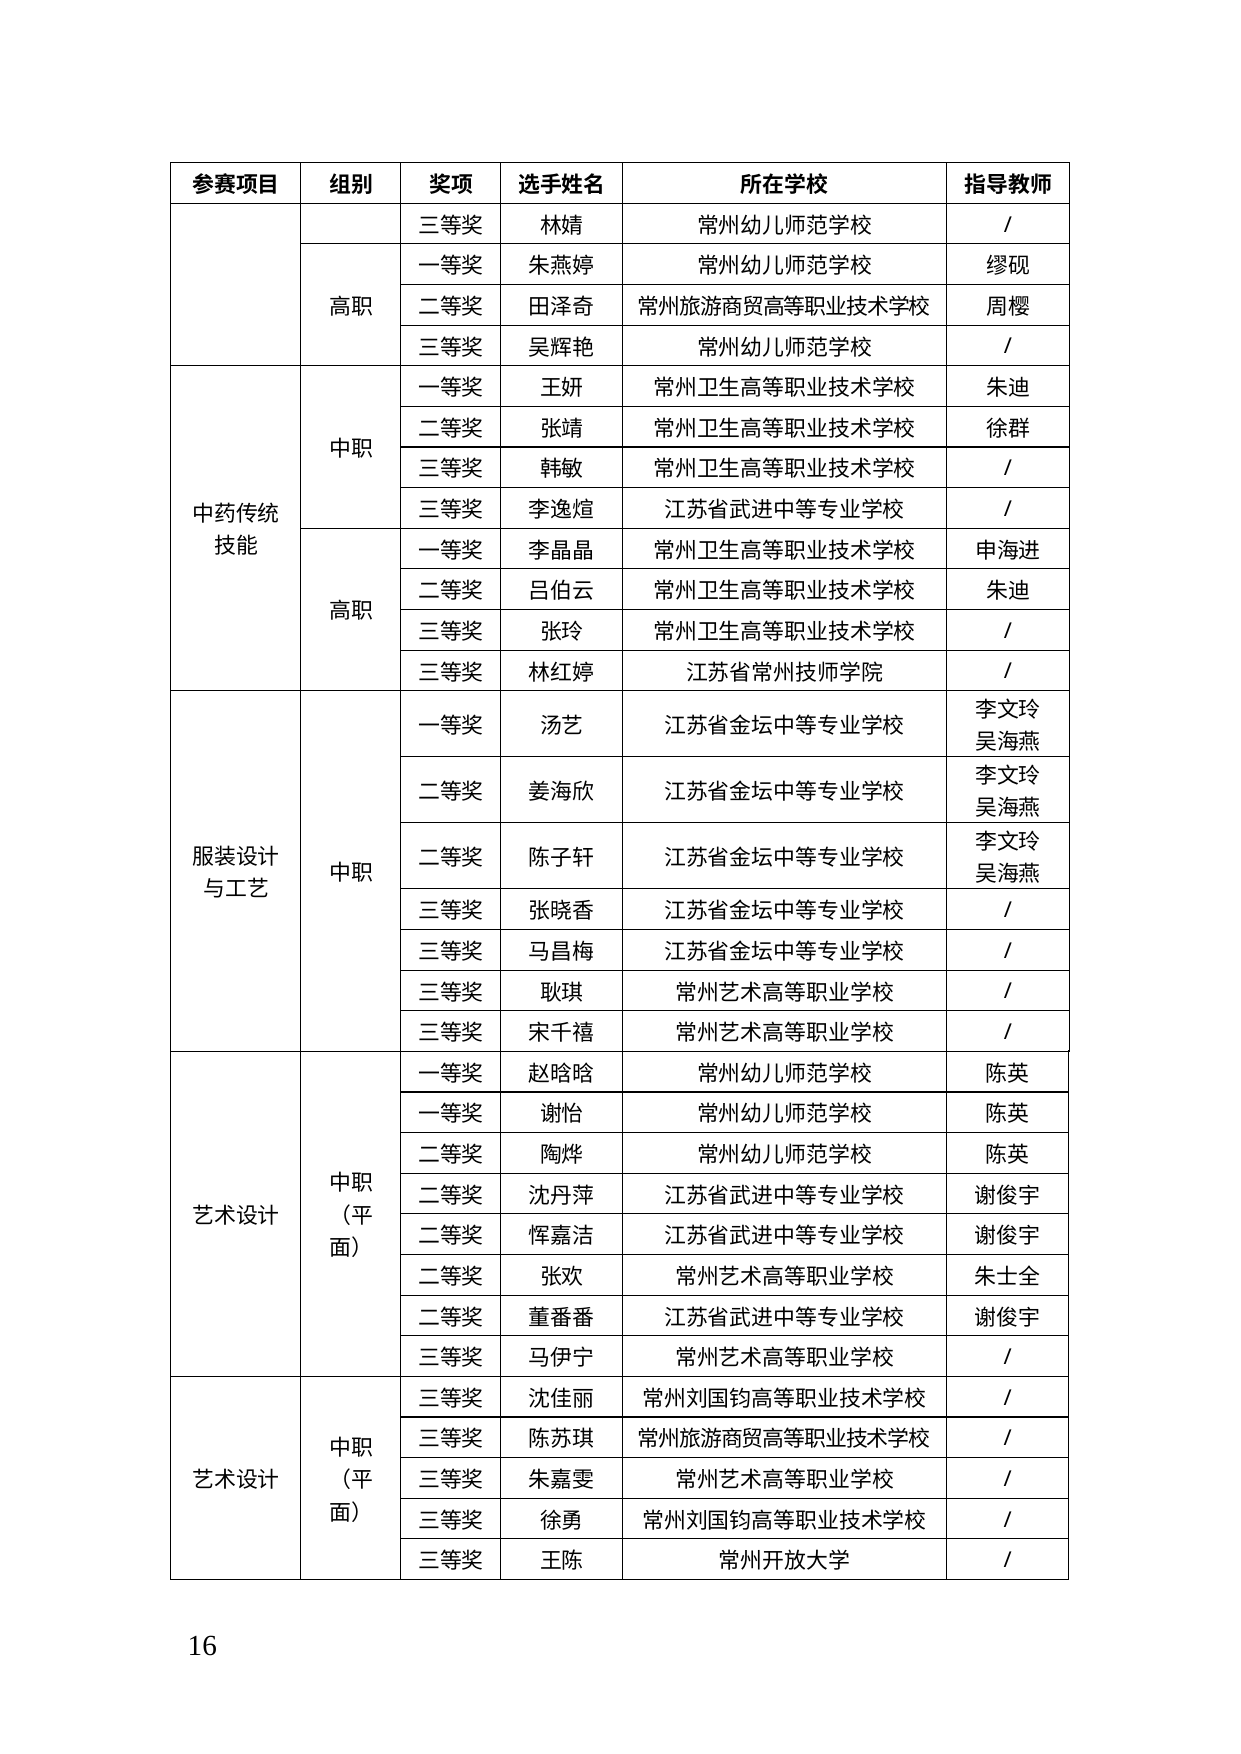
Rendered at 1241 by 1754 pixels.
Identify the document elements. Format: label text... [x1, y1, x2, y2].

table_cell 谢俊宇 [947, 1174, 1068, 1213]
table_cell 中职 （平面） [301, 1052, 400, 1376]
table_header 所在学校 [623, 163, 946, 203]
table_cell / [947, 488, 1069, 528]
table_cell 江苏省金坛中等专业学校 [623, 823, 946, 888]
table_cell 常州卫生高等职业技术学校 [623, 448, 946, 487]
table_cell 二等奖 [401, 1214, 500, 1254]
table_cell 常州艺术高等职业学校 [623, 1336, 946, 1376]
table_cell 常州幼儿师范学校 [623, 1093, 946, 1132]
table_cell 一等奖 [401, 529, 500, 568]
table_cell 沈佳丽 [501, 1377, 622, 1416]
table_cell 常州幼儿师范学校 [623, 204, 946, 243]
table_cell 周樱 [947, 285, 1069, 324]
table_cell 三等奖 [401, 651, 500, 690]
table_cell / [947, 326, 1069, 365]
table_cell 陈英 [947, 1052, 1068, 1091]
table_cell 马伊宁 [501, 1336, 622, 1376]
table_cell 李文玲 吴海燕 [947, 757, 1069, 822]
table_cell / [947, 1377, 1068, 1416]
table_cell 江苏省金坛中等专业学校 [623, 889, 946, 929]
table_cell 中职 （平面） [301, 1377, 400, 1579]
table_cell 艺术设计 [171, 1377, 300, 1579]
table_cell 陈子轩 [501, 823, 622, 888]
table_cell / [947, 1336, 1068, 1376]
table_cell 常州幼儿师范学校 [623, 326, 946, 365]
table_cell 江苏省常州技师学院 [623, 651, 946, 690]
table_cell / [947, 1499, 1068, 1538]
table_header 指导教师 [947, 163, 1069, 203]
table_cell 赵晗晗 [501, 1052, 622, 1091]
table_cell 常州卫生高等职业技术学校 [623, 569, 946, 609]
table_cell 韩敏 [501, 448, 622, 487]
table_cell 谢怡 [501, 1093, 622, 1132]
table_cell 江苏省金坛中等专业学校 [623, 691, 946, 756]
table_cell 沈丹萍 [501, 1174, 622, 1213]
table_cell 二等奖 [401, 1255, 500, 1294]
table_cell 姜海欣 [501, 757, 622, 822]
table_cell 常州刘国钧高等职业技术学校 [623, 1377, 946, 1416]
table_cell 二等奖 [401, 757, 500, 822]
table_cell 一等奖 [401, 1093, 500, 1132]
table_cell 二等奖 [401, 1133, 500, 1173]
table_cell 田泽奇 [501, 285, 622, 324]
table_cell 李晶晶 [501, 529, 622, 568]
table_cell 二等奖 [401, 407, 500, 446]
table_cell 董番番 [501, 1296, 622, 1335]
table_cell 常州开放大学 [623, 1539, 946, 1579]
table_cell 朱嘉雯 [501, 1458, 622, 1498]
table_cell 朱迪 [947, 569, 1069, 609]
table_cell 二等奖 [401, 823, 500, 888]
table_cell 常州艺术高等职业学校 [623, 1011, 946, 1051]
table_cell 三等奖 [401, 1011, 500, 1051]
table_cell 朱士全 [947, 1255, 1068, 1294]
table_cell 艺术设计 [171, 1052, 300, 1376]
table_cell 常州幼儿师范学校 [623, 1052, 946, 1091]
table_cell 三等奖 [401, 1458, 500, 1498]
table_cell 李文玲 吴海燕 [947, 823, 1069, 888]
table_cell / [947, 610, 1069, 649]
table_cell 三等奖 [401, 930, 500, 969]
table_cell 服装设计与工艺 [171, 691, 300, 1051]
table_cell 二等奖 [401, 1296, 500, 1335]
table_cell 一等奖 [401, 244, 500, 284]
table_cell 王陈 [501, 1539, 622, 1579]
table_cell 常州旅游商贸高等职业技术学校 [623, 285, 946, 324]
table_cell / [947, 448, 1069, 487]
table_cell 缪砚 [947, 244, 1069, 284]
table_cell / [947, 971, 1069, 1010]
table_cell / [947, 1458, 1068, 1498]
table_cell 朱迪 [947, 366, 1069, 406]
table_cell 吴辉艳 [501, 326, 622, 365]
table_cell 张玲 [501, 610, 622, 649]
table_cell 徐勇 [501, 1499, 622, 1538]
table_header 奖项 [401, 163, 500, 203]
table_cell 马昌梅 [501, 930, 622, 969]
table_cell 常州艺术高等职业学校 [623, 1458, 946, 1498]
table_cell 三等奖 [401, 610, 500, 649]
table_cell 吕伯云 [501, 569, 622, 609]
table_cell 三等奖 [401, 889, 500, 929]
table_cell / [947, 889, 1069, 929]
table_cell 林红婷 [501, 651, 622, 690]
table_cell / [947, 204, 1069, 243]
table_cell 常州艺术高等职业学校 [623, 971, 946, 1010]
table_cell 陶烨 [501, 1133, 622, 1173]
table_cell 二等奖 [401, 569, 500, 609]
table_cell 汤艺 [501, 691, 622, 756]
table_cell 二等奖 [401, 285, 500, 324]
table_cell 江苏省武进中等专业学校 [623, 1214, 946, 1254]
table_cell 张晓香 [501, 889, 622, 929]
table_cell 陈英 [947, 1093, 1068, 1132]
table_cell / [947, 1418, 1068, 1457]
table_cell 陈苏琪 [501, 1418, 622, 1457]
table_cell 常州幼儿师范学校 [623, 1133, 946, 1173]
table_cell 常州艺术高等职业学校 [623, 1255, 946, 1294]
table_cell 高职 [301, 244, 400, 365]
table_cell 一等奖 [401, 691, 500, 756]
table_cell 张靖 [501, 407, 622, 446]
table_cell 张欢 [501, 1255, 622, 1294]
table_cell 陈英 [947, 1133, 1068, 1173]
table_cell 高职 [301, 529, 400, 690]
table_cell 常州卫生高等职业技术学校 [623, 529, 946, 568]
table_cell 谢俊宇 [947, 1214, 1068, 1254]
table_cell 江苏省武进中等专业学校 [623, 1174, 946, 1213]
table_cell 林婧 [501, 204, 622, 243]
table_cell 谢俊宇 [947, 1296, 1068, 1335]
table_cell 常州卫生高等职业技术学校 [623, 610, 946, 649]
table_cell 徐群 [947, 407, 1069, 446]
table_cell 三等奖 [401, 1499, 500, 1538]
table_cell 三等奖 [401, 1418, 500, 1457]
table_cell 李文玲 吴海燕 [947, 691, 1069, 756]
table_cell 三等奖 [401, 1539, 500, 1579]
table_cell 王妍 [501, 366, 622, 406]
table_cell 中职 [301, 366, 400, 528]
table_cell 中药传统技能 [171, 366, 300, 690]
table_header 组别 [301, 163, 400, 203]
table_header 选手姓名 [501, 163, 622, 203]
table_cell 三等奖 [401, 1377, 500, 1416]
table_cell 中职 [301, 691, 400, 1051]
table_cell 李逸煊 [501, 488, 622, 528]
table_cell 二等奖 [401, 1174, 500, 1213]
table_cell 宋千禧 [501, 1011, 622, 1051]
table_cell 三等奖 [401, 204, 500, 243]
table_cell 常州幼儿师范学校 [623, 244, 946, 284]
table_cell 耿琪 [501, 971, 622, 1010]
table_cell 常州旅游商贸高等职业技术学校 [623, 1418, 946, 1457]
table_cell 三等奖 [401, 448, 500, 487]
table_cell / [947, 1539, 1068, 1579]
table_cell 常州卫生高等职业技术学校 [623, 366, 946, 406]
table_cell 三等奖 [401, 488, 500, 528]
table_cell 江苏省金坛中等专业学校 [623, 757, 946, 822]
table_cell 三等奖 [401, 971, 500, 1010]
table_cell 常州刘国钧高等职业技术学校 [623, 1499, 946, 1538]
table_cell / [947, 930, 1069, 969]
table_cell 恽嘉洁 [501, 1214, 622, 1254]
table_cell 三等奖 [401, 1336, 500, 1376]
table_cell 江苏省武进中等专业学校 [623, 488, 946, 528]
table_cell 一等奖 [401, 366, 500, 406]
table_header 参赛项目 [171, 163, 300, 203]
table_cell 江苏省金坛中等专业学校 [623, 930, 946, 969]
table_cell 江苏省武进中等专业学校 [623, 1296, 946, 1335]
table_cell / [947, 1011, 1069, 1051]
table_cell 常州卫生高等职业技术学校 [623, 407, 946, 446]
table_cell 朱燕婷 [501, 244, 622, 284]
table_cell 三等奖 [401, 326, 500, 365]
table_cell / [947, 651, 1069, 690]
table_cell 申海进 [947, 529, 1069, 568]
table_cell 一等奖 [401, 1052, 500, 1091]
